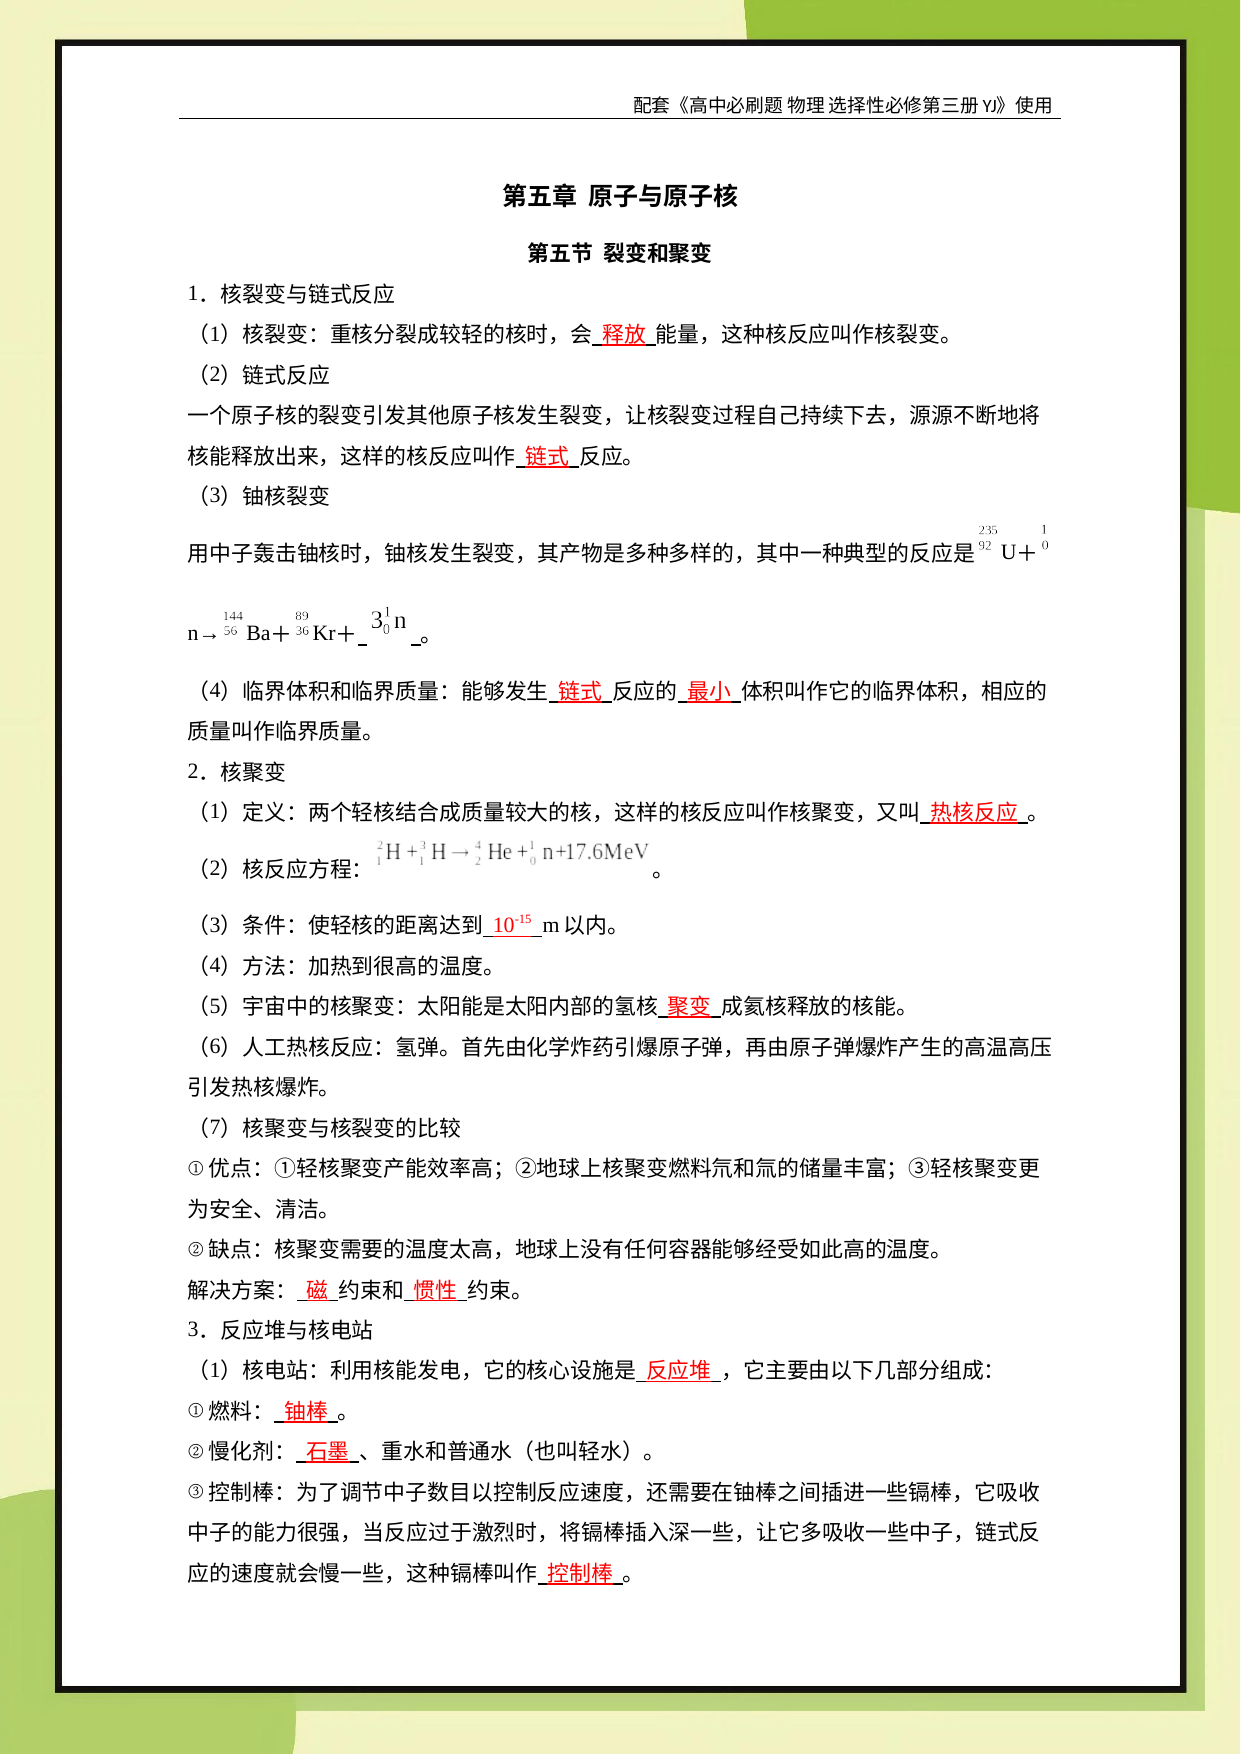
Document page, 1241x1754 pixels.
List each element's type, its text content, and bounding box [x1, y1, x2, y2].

text （5）宇宙中的核聚变：太阳能是太阳内部的氢核 聚变 成氦核释放的核能。 [187, 989, 1053, 1021]
text （1）核电站：利用核能发电，它的核心设施是 反应堆 ，它主要由以下几部分组成： [187, 1353, 1053, 1386]
text （3）条件：使轻核的距离达到 10-15 m以内。 [187, 908, 1053, 941]
text 用中子轰击铀核时，铀核发生裂变，其产物是多种多样的，其中一种典型的反应是U＋n→Ba＋Kr＋ 。 [187, 519, 1053, 665]
text 2．核聚变 [187, 754, 1053, 787]
text ①燃料： 铀棒 。 [187, 1393, 1053, 1426]
text 第五章 原子与原子核 [187, 162, 1053, 227]
text 一个原子核的裂变引发其他原子核发生裂变，让核裂变过程自己持续下去，源源不断地将核能释放出来，这样的核反应叫作 链式 反应。 [187, 398, 1053, 471]
text （4）临界体积和临界质量：能够发生 链式 反应的 最小 体积叫作它的临界体积，相应的质量叫作临界质量。 [187, 673, 1053, 746]
text 3．反应堆与核电站 [187, 1313, 1053, 1345]
text （4）方法：加热到很高的温度。 [187, 948, 1053, 981]
text 解决方案： 磁 约束和 惯性 约束。 [187, 1272, 1053, 1305]
picture [0, 0, 1241, 1754]
text ③控制棒：为了调节中子数目以控制反应速度，还需要在铀棒之间插进一些镉棒，它吸收中子的能力很强，当反应过于激烈时，将镉棒插入深一些，让它多吸收一些中子，链式反应的速度就会慢一些，这种镉棒叫作 控制棒 。 [187, 1474, 1053, 1588]
text ②缺点：核聚变需要的温度太高，地球上没有任何容器能够经受如此高的温度。 [187, 1232, 1053, 1264]
text （3）铀核裂变 [187, 479, 1053, 511]
text （1）定义：两个轻核结合成质量较大的核，这样的核反应叫作核聚变，又叫 热核反应 。 [187, 795, 1053, 827]
text （6）人工热核反应：氢弹。首先由化学炸药引爆原子弹，再由原子弹爆炸产生的高温高压引发热核爆炸。 [187, 1029, 1053, 1102]
text ②慢化剂： 石墨 、重水和普通水（也叫轻水）。 [187, 1434, 1053, 1466]
text 第五节 裂变和聚变 [187, 236, 1053, 268]
text ①优点：①轻核聚变产能效率高；②地球上核聚变燃料氘和氚的储量丰富；③轻核聚变更为安全、清洁。 [187, 1151, 1053, 1224]
text （2）核反应方程：。 [187, 835, 1053, 900]
text （2）链式反应 [187, 357, 1053, 390]
text （1）核裂变：重核分裂成较轻的核时，会 释放 能量，这种核反应叫作核裂变。 [187, 317, 1053, 349]
text 1．核裂变与链式反应 [187, 276, 1053, 309]
text （7）核聚变与核裂变的比较 [187, 1110, 1053, 1143]
